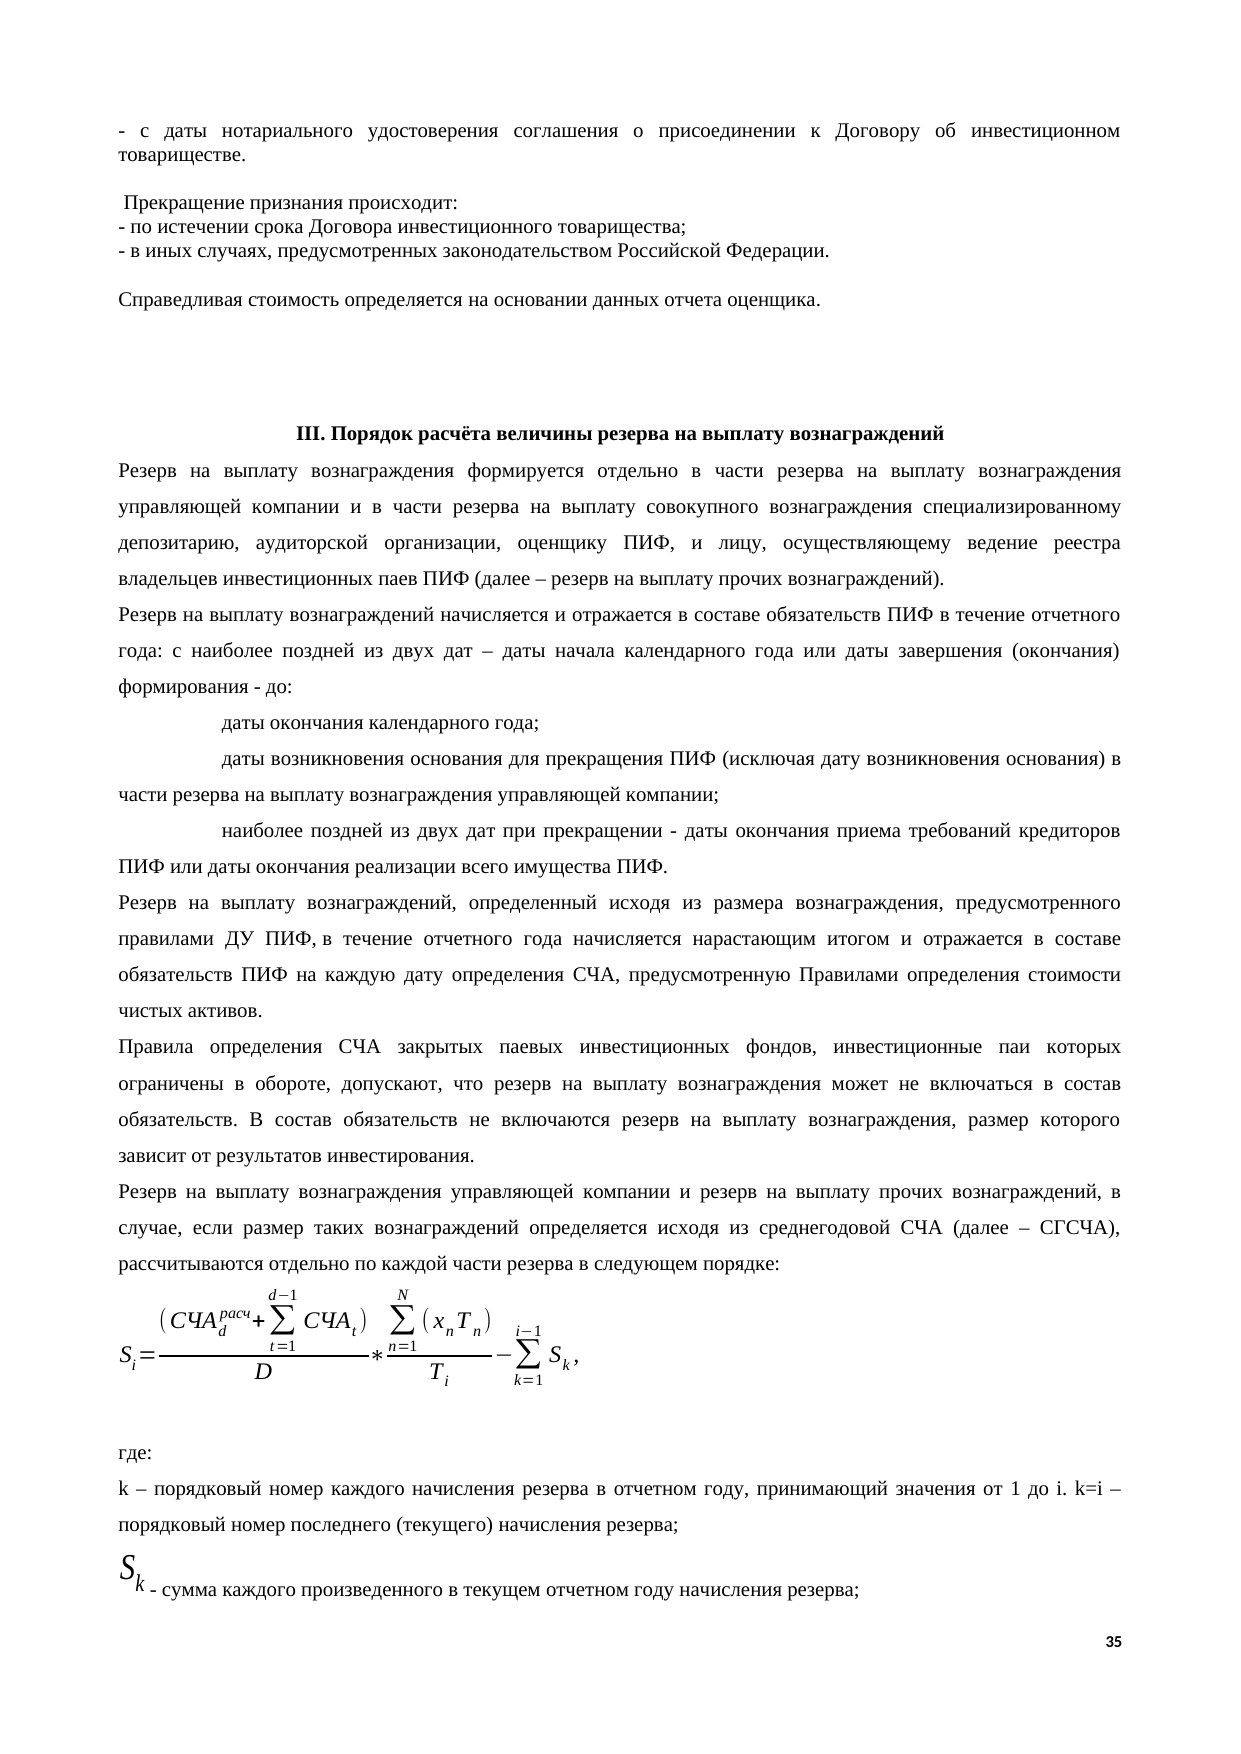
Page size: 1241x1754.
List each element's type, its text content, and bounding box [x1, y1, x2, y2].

text Правила определения СЧА закрытых паевых инвестиционных фондов, инвестиционные паи которых ограничены в обороте, допускают, что резерв на выплату вознаграждения может не включаться в состав обязательств. В состав обязательств не включаются резерв на выплату вознаграждения, размер которого зависит от результатов инвестирования. [118, 1034, 1122, 1167]
text - по истечении срока Договора инвестиционного товарищества; [118, 214, 1122, 238]
text Резерв на выплату вознаграждения управляющей компании и резерв на выплату прочих вознаграждений, в случае, если размер таких вознаграждений определяется исходя из среднегодовой СЧА (далее – СГСЧА), рассчитываются отдельно по каждой части резерва в следующем порядке: [118, 1179, 1122, 1275]
text - с даты нотариального удостоверения соглашения о присоединении к Договору об инвестиционном товариществе. [118, 118, 1122, 166]
text Резерв на выплату вознаграждений начисляется и отражается в составе обязательств ПИФ в течение отчетного года: с наиболее поздней из двух дат – даты начала календарного года или даты завершения (окончания) формирования - до: [118, 602, 1122, 698]
text Справедливая стоимость определяется на основании данных отчета оценщика. [118, 287, 1122, 311]
text - сумма каждого произведенного в текущем отчетном году начисления резерва; [118, 1548, 1122, 1601]
text где: [118, 1440, 1122, 1464]
text III. Порядок расчёта величины резерва на выплату вознаграждений [118, 421, 1122, 445]
text Резерв на выплату вознаграждения формируется отдельно в части резерва на выплату вознаграждения управляющей компании и в части резерва на выплату совокупного вознаграждения специализированному депозитарию, аудиторской организации, оценщику ПИФ, и лицу, осуществляющему ведение реестра владельцев инвестиционных паев ПИФ (далее – резерв на выплату прочих вознаграждений). [118, 458, 1122, 590]
text - в иных случаях, предусмотренных законодательством Российской Федерации. [118, 238, 1122, 262]
text k – порядковый номер каждого начисления резерва в отчетном году, принимающий значения от 1 до i. k=i – порядковый номер последнего (текущего) начисления резерва; [118, 1476, 1122, 1536]
text даты окончания календарного года; [193, 710, 1122, 734]
text Резерв на выплату вознаграждений, определенный исходя из размера вознаграждения, предусмотренного правилами ДУ ПИФ, в течение отчетного года начисляется нарастающим итогом и отражается в составе обязательств ПИФ на каждую дату определения СЧА, предусмотренную Правилами определения стоимости чистых активов. [118, 890, 1122, 1022]
text наиболее поздней из двух дат при прекращении - даты окончания приема требований кредиторов ПИФ или даты окончания реализации всего имущества ПИФ. [118, 818, 1122, 878]
text даты возникновения основания для прекращения ПИФ (исключая дату возникновения основания) в части резерва на выплату вознаграждения управляющей компании; [118, 746, 1122, 806]
text Прекращение признания происходит: [118, 190, 1122, 214]
